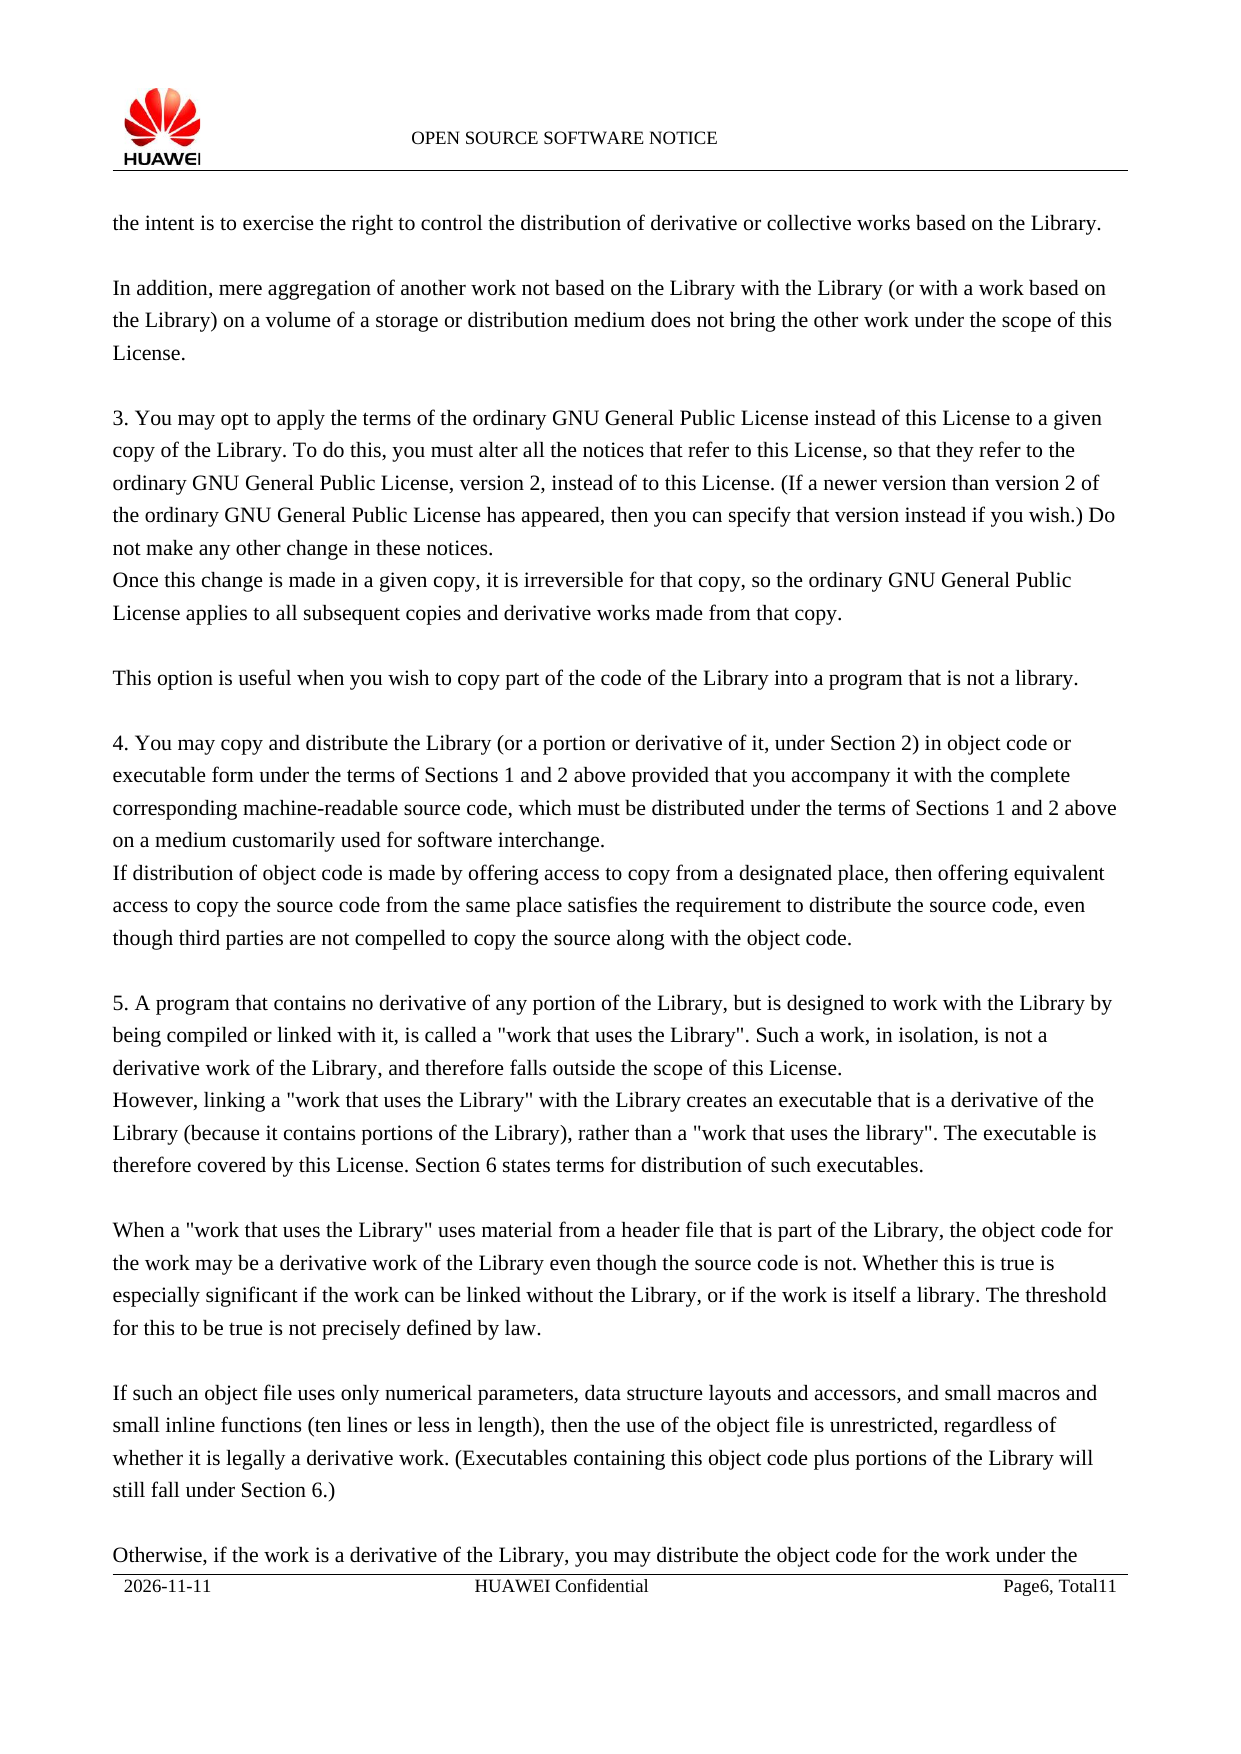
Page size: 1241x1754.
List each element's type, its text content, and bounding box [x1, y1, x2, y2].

picture [124, 88, 201, 165]
